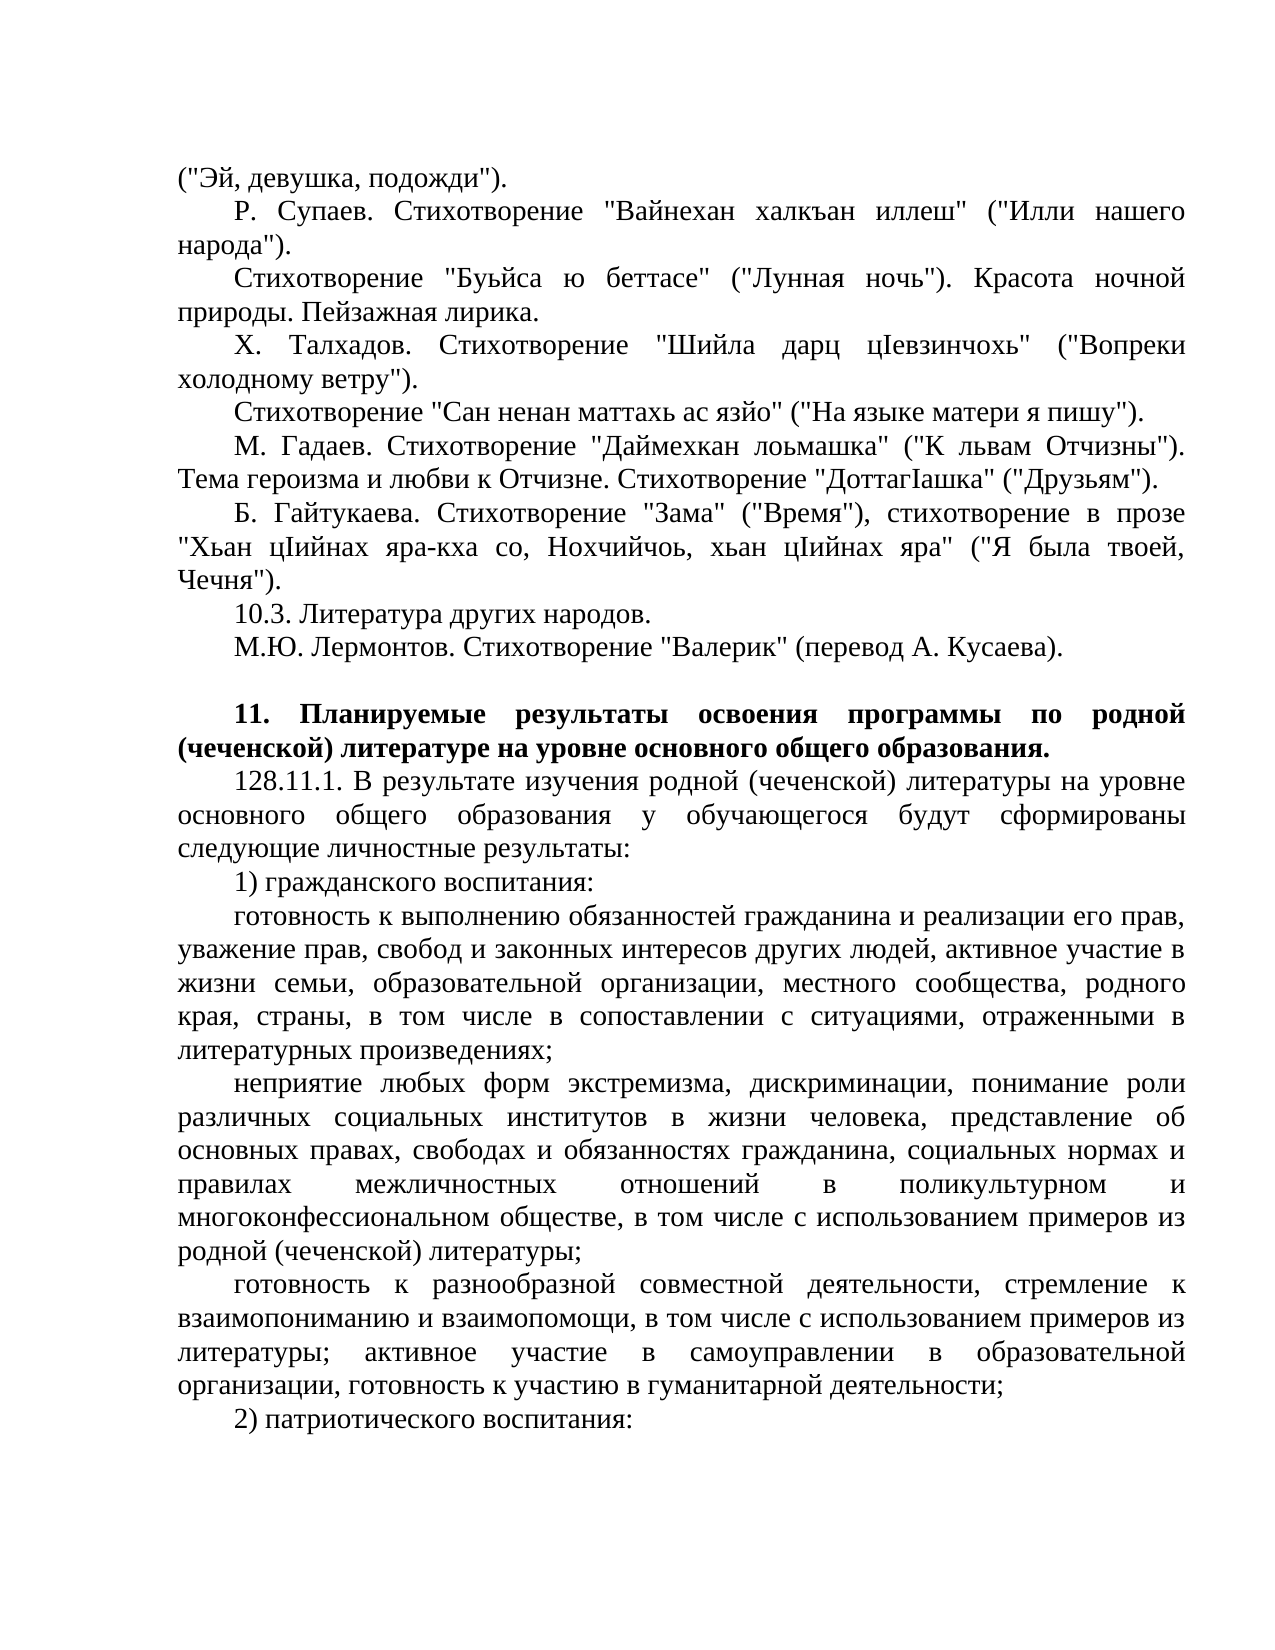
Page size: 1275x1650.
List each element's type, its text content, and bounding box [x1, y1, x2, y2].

text М. Гадаев. Стихотворение "Даймехкан лоьмашка" ("К львам Отчизны"). Тема героизма и любви к Отчизне. Стихотворение "ДоттагIашка" ("Друзьям"). [177, 428, 1186, 495]
text 11. Планируемые результаты освоения программы по родной (чеченской) литературе на уровне основного общего образования. [177, 696, 1186, 763]
text Р. Супаев. Стихотворение "Вайнехан халкъан иллеш" ("Илли нашего народа"). [177, 193, 1186, 260]
text неприятие любых форм экстремизма, дискриминации, понимание роли различных социальных институтов в жизни человека, представление об основных правах, свободах и обязанностях гражданина, социальных нормах и правилах межличностных отношений в поликультурном и многоконфессиональном обществе, в том числе с использованием примеров из родной (чеченской) литературы; [177, 1065, 1186, 1267]
text Б. Гайтукаева. Стихотворение "Зама" ("Время"), стихотворение в прозе "Хьан цIийнах яра-кха со, Нохчийчоь, хьан цIийнах яра" ("Я была твоей, Чечня"). [177, 495, 1186, 596]
text готовность к разнообразной совместной деятельности, стремление к взаимопониманию и взаимопомощи, в том числе с использованием примеров из литературы; активное участие в самоуправлении в образовательной организации, готовность к участию в гуманитарной деятельности; [177, 1267, 1186, 1401]
text 128.11.1. В результате изучения родной (чеченской) литературы на уровне основного общего образования у обучающегося будут сформированы следующие личностные результаты: [177, 763, 1186, 864]
text готовность к выполнению обязанностей гражданина и реализации его прав, уважение прав, свобод и законных интересов других людей, активное участие в жизни семьи, образовательной организации, местного сообщества, родного края, страны, в том числе в сопоставлении с ситуациями, отраженными в литературных произведениях; [177, 898, 1186, 1065]
text Стихотворение "Буьйса ю беттасе" ("Лунная ночь"). Красота ночной природы. Пейзажная лирика. [177, 260, 1186, 327]
text 1) гражданского воспитания: [177, 864, 1186, 898]
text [177, 160, 1186, 193]
text М.Ю. Лермонтов. Стихотворение "Валерик" (перевод А. Кусаева). [177, 629, 1186, 663]
text 2) патриотического воспитания: [177, 1401, 1186, 1434]
text Стихотворение "Сан ненан маттахь ас язйо" ("На языке матери я пишу"). [177, 394, 1186, 428]
text 10.3. Литература других народов. [177, 596, 1186, 629]
text Х. Талхадов. Стихотворение "Шийла дарц цIевзинчохь" ("Вопреки холодному ветру"). [177, 327, 1186, 394]
